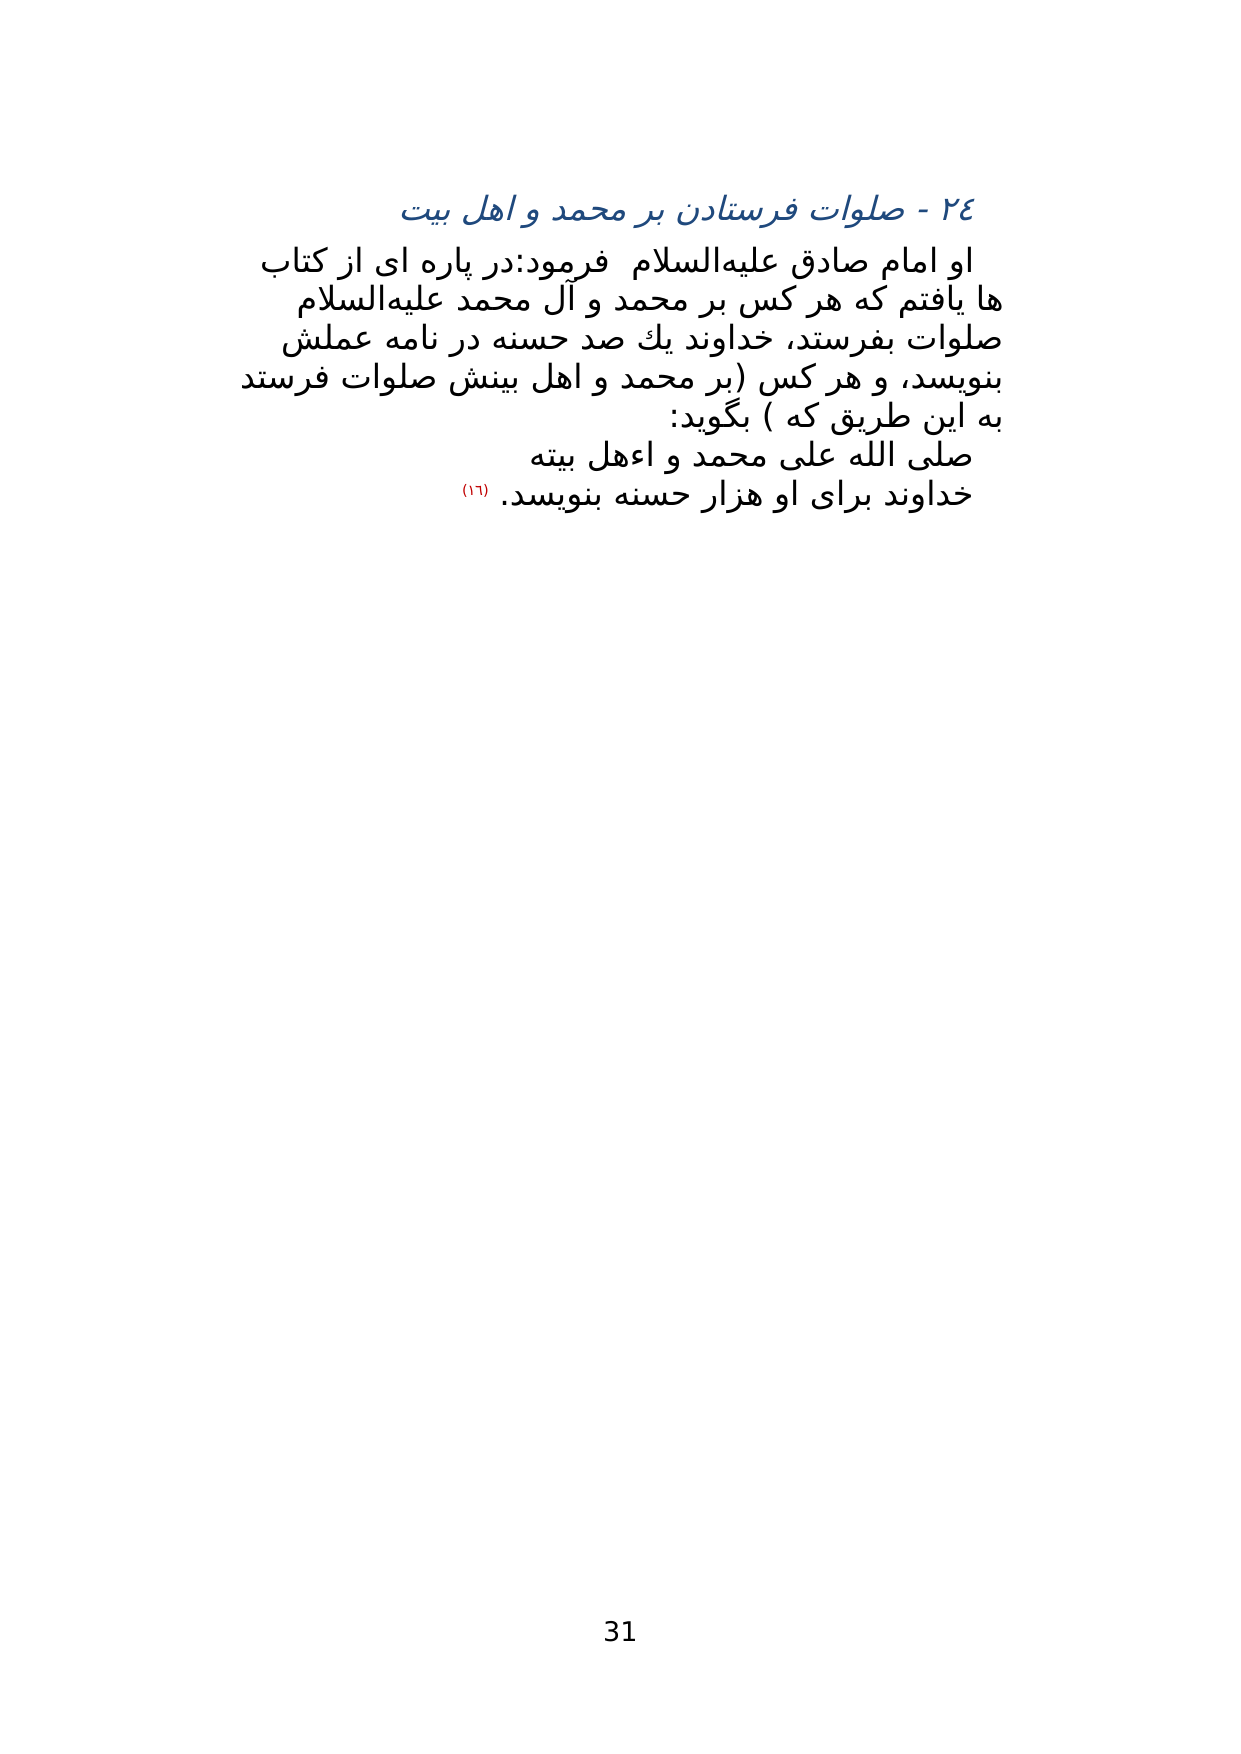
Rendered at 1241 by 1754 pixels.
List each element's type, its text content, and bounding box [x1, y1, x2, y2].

text او امام صادق عليه‌السلام فرمود:در پاره اى از كتاب ها يافتم كه هر كس بر محمد و آل محمد عليه‌السلام صلوات بفرستد، خداوند يك صد حسنه در نامه عملش بنويسد، و هر كس (بر محمد و اهل بينش صلوات فرستد به اين طريق كه ) بگويد: [236, 241, 1004, 435]
text خداوند براى او هزار حسنه بنويسد. (١٦) [236, 474, 1004, 513]
text صلى الله على محمد و اءهل بيته [236, 435, 1004, 474]
subtitle ٢٤ - صلوات فرستادن بر محمد و اهل بيت [236, 190, 1004, 228]
